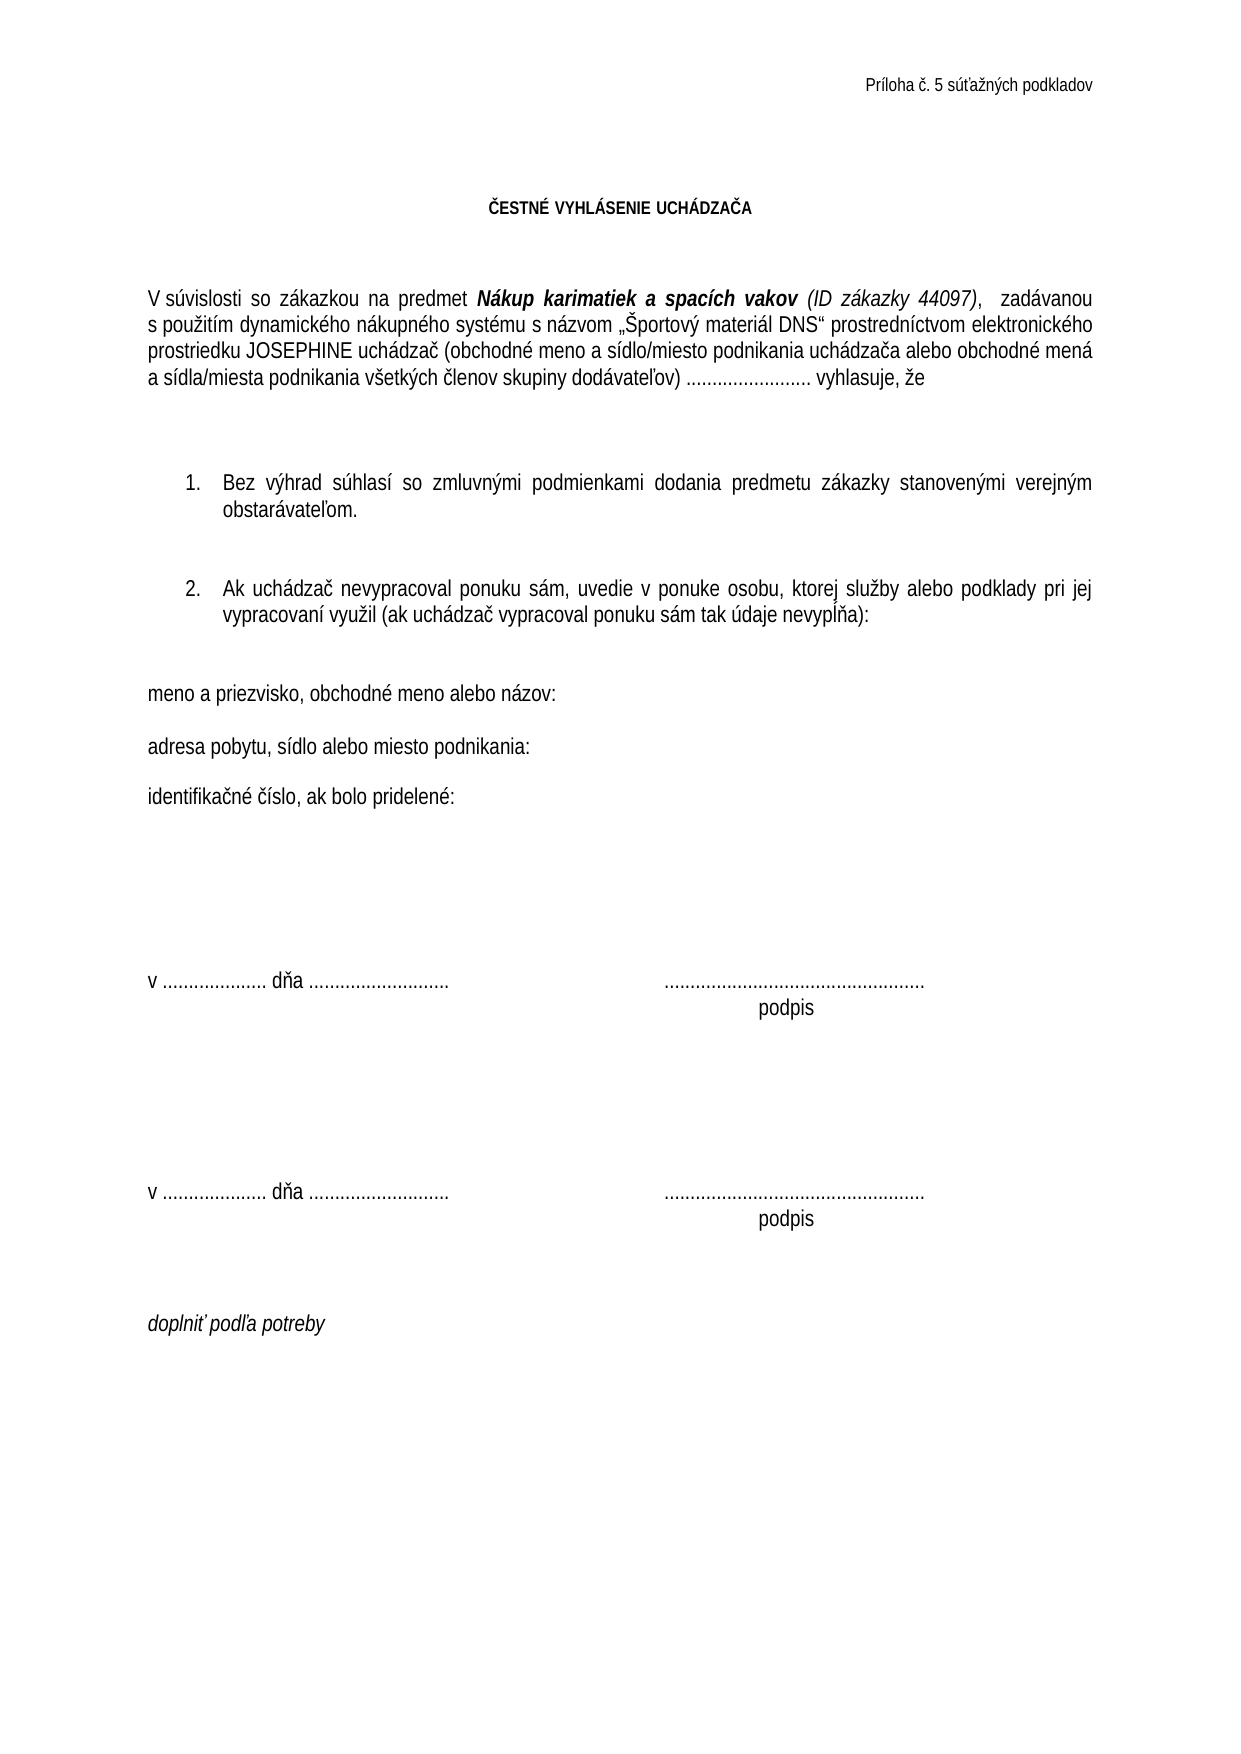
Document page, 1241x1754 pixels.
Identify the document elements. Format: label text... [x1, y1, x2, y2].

text adresa pobytu, sídlo alebo miesto podnikania: [148, 733, 1093, 759]
list Ak uchádzač nevypracoval ponuku sám, uvedie v ponuke osobu, ktorej služby alebo podklady pri jej vypracovaní využil (ak uchádzač vypracoval ponuku sám tak údaje nevypĺňa): [185, 574, 1093, 627]
text meno a priezvisko, obchodné meno alebo názov: [148, 680, 1093, 706]
list Bez výhrad súhlasí so zmluvnými podmienkami dodania predmetu zákazky stanovenými verejným obstarávateľom. [185, 469, 1093, 522]
text podpis [148, 994, 1093, 1020]
text podpis [148, 1205, 1093, 1231]
text v .................... dňa ........................... .................................................. [148, 1178, 1093, 1205]
text V súvislosti so zákazkou na predmet Nákup karimatiek a spacích vakov (ID zákazky 44097), zadávanou s použitím dynamického nákupného systému s názvom „Športový materiál DNS“ prostredníctvom elektronického prostriedku JOSEPHINE uchádzač (obchodné meno a sídlo/miesto podnikania uchádzača alebo obchodné mená a sídla/miesta podnikania všetkých členov skupiny dodávateľov) ........................ vyhlasuje, že [148, 285, 1093, 390]
text doplniť podľa potreby [148, 1310, 1093, 1336]
text v .................... dňa ........................... .................................................. [148, 967, 1093, 994]
subtitle čestné vyhlásenie uchádzača [148, 193, 1093, 219]
text identifikačné číslo, ak bolo pridelené: [148, 783, 1093, 809]
